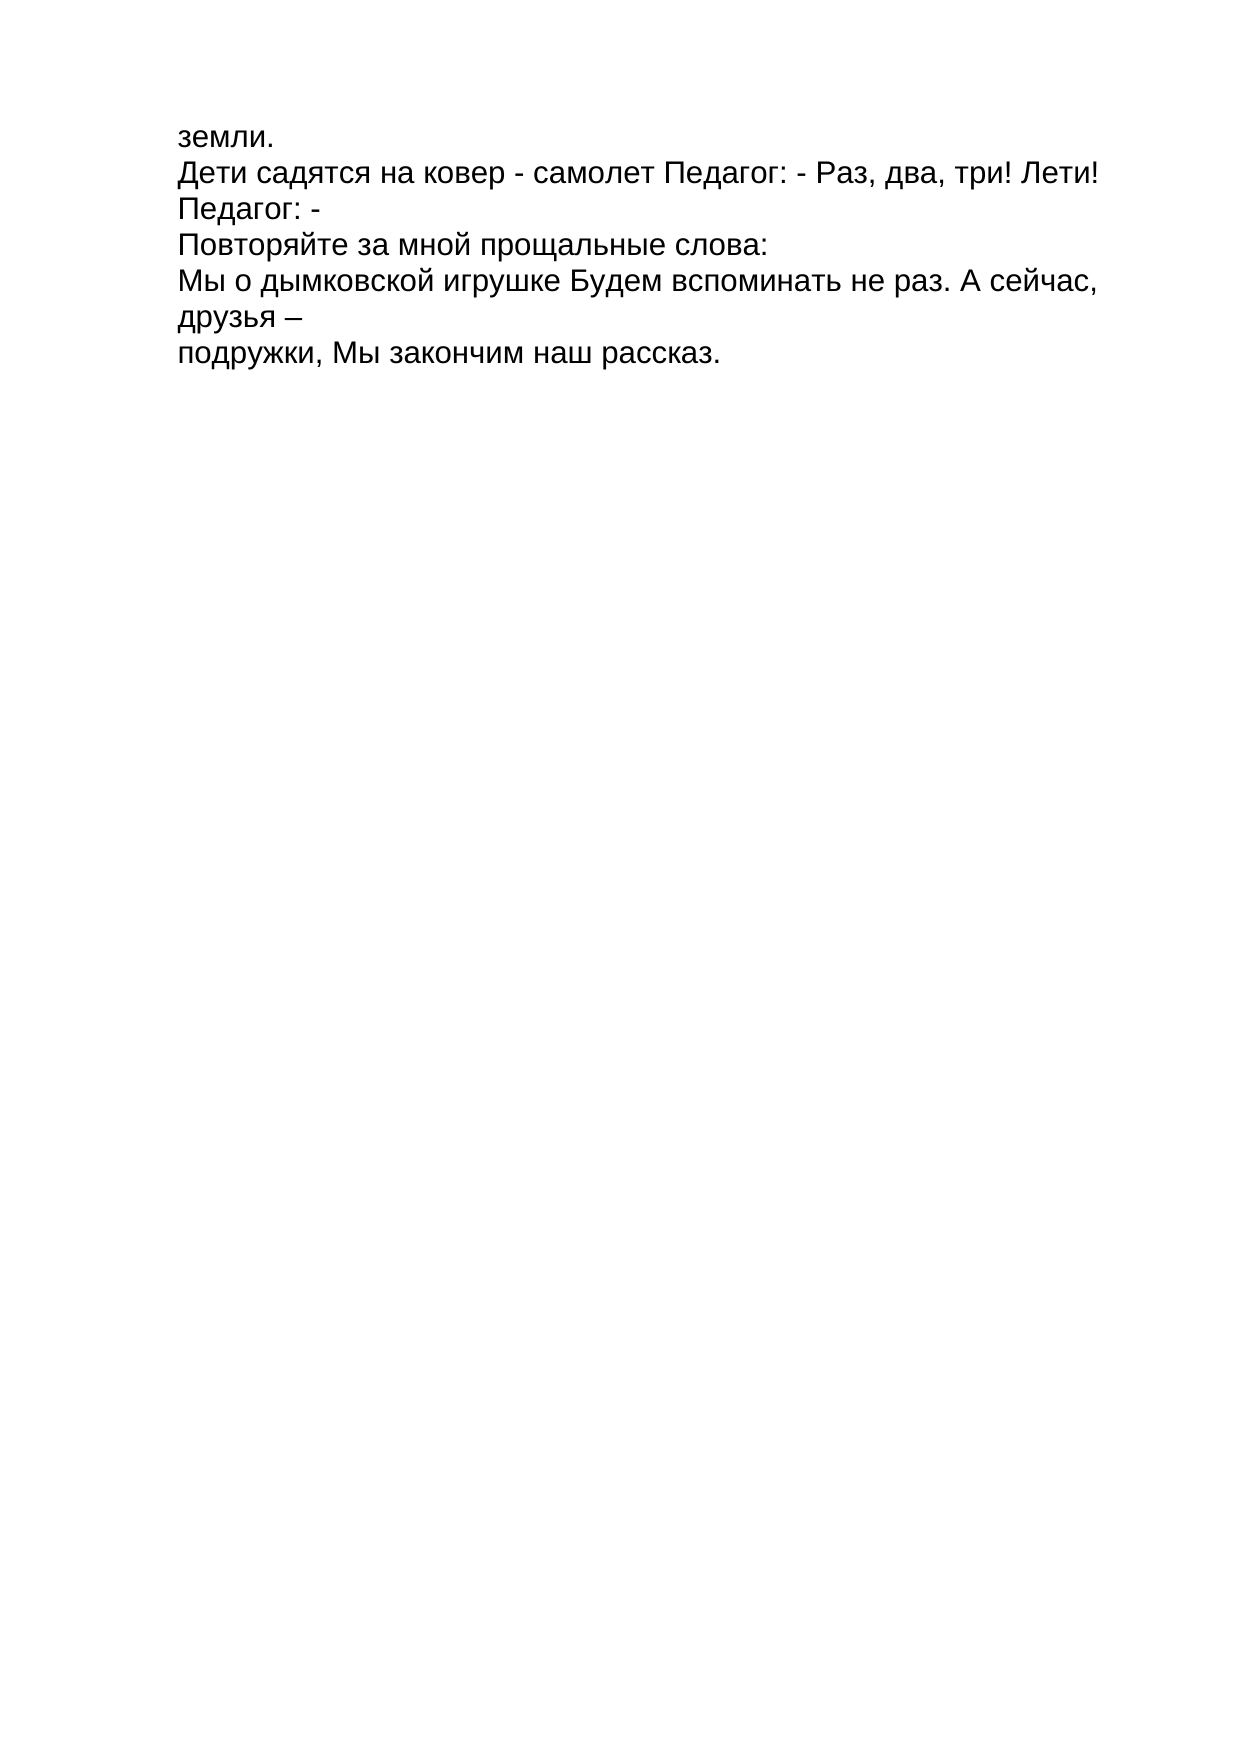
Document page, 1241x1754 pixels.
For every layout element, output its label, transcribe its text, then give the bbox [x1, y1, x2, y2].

text Повторяйте за мной прощальные слова: [177, 226, 1152, 262]
text земли. [177, 118, 1152, 154]
text Дети садятся на ковер - самолет Педагог: - Раз, два, три! Лети! Педагог: - [177, 154, 1152, 226]
text подружки, Мы закончим наш рассказ. [177, 334, 1152, 370]
text Мы о дымковской игрушке Будем вспоминать не раз. А сейчас, друзья – [177, 262, 1152, 334]
